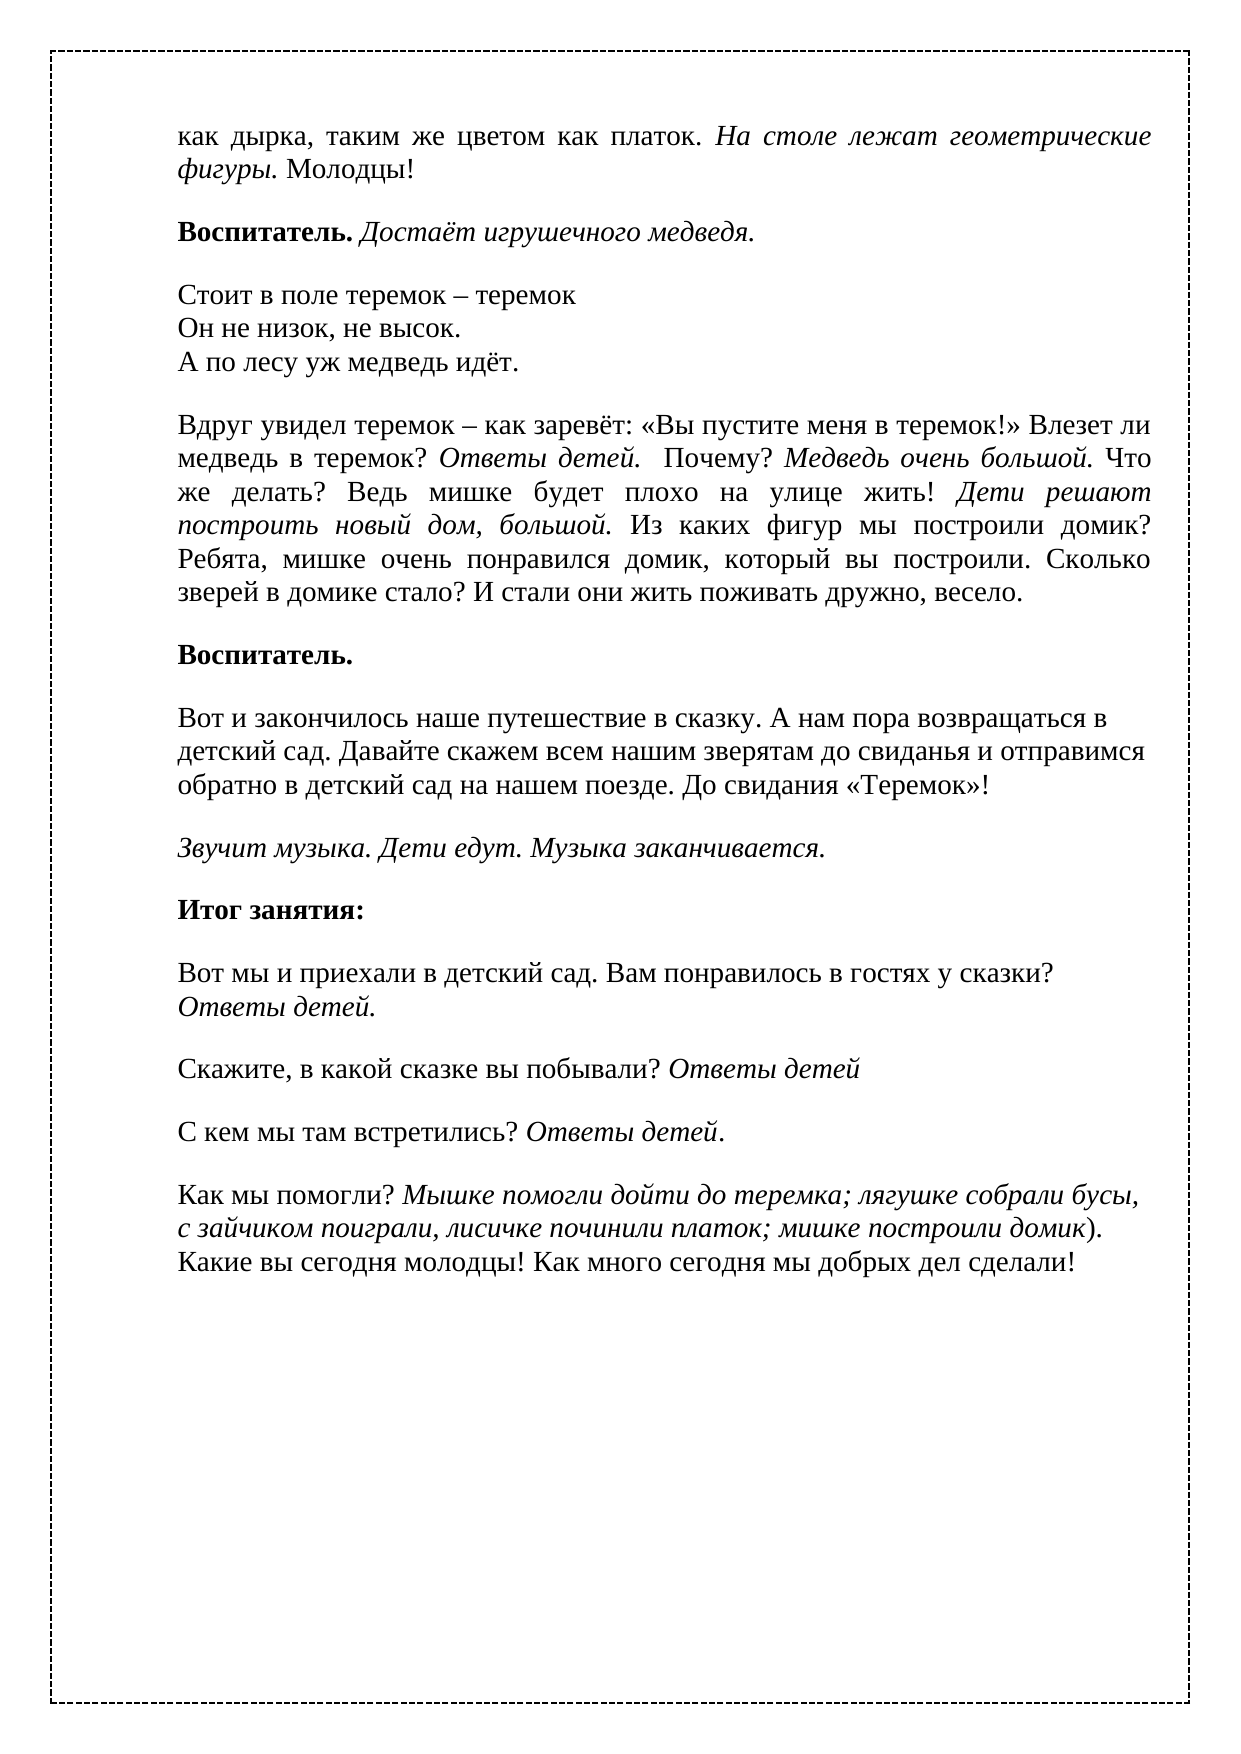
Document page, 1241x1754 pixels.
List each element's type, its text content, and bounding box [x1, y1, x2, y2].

text Звучит музыка. Дети едут. Музыка заканчивается. [177, 830, 1152, 863]
text Вот и закончилось наше путешествие в сказку. А нам пора возвращаться в детский сад. Давайте скажем всем нашим зверятам до свиданья и отправимся обратно в детский сад на нашем поезде. До свидания «Теремок»! [177, 700, 1152, 801]
text Как мы помогли? Мышке помогли дойти до теремка; лягушке собрали бусы, с зайчиком поиграли, лисичке починили платок; мишке построили домик). Какие вы сегодня молодцы! Как много сегодня мы добрых дел сделали! [177, 1177, 1152, 1277]
text Стоит в поле теремок – теремок [177, 277, 1152, 311]
text С кем мы там встретились? Ответы детей. [177, 1114, 1152, 1148]
text А по лесу уж медведь идёт. [177, 344, 1152, 378]
text Воспитатель. Достаёт игрушечного медведя. [177, 214, 1152, 248]
text Вдруг увидел теремок – как заревёт: «Вы пустите меня в теремок!» Влезет ли медведь в теремок? Ответы детей. Почему? Медведь очень большой. Что же делать? Ведь мишке будет плохо на улице жить! Дети решают построить новый дом, большой. Из каких фигур мы построили домик? Ребята, мишке очень понравился домик, который вы построили. Сколько зверей в домике стало? И стали они жить поживать дружно, весело. [177, 407, 1152, 608]
text Итог занятия: [177, 892, 1152, 926]
text Воспитатель. [177, 637, 1152, 671]
text Вот мы и приехали в детский сад. Вам понравилось в гостях у сказки? Ответы детей. [177, 955, 1152, 1022]
text Скажите, в какой сказке вы побывали? Ответы детей [177, 1051, 1152, 1085]
text Он не низок, не высок. [177, 311, 1152, 344]
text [177, 118, 1152, 185]
